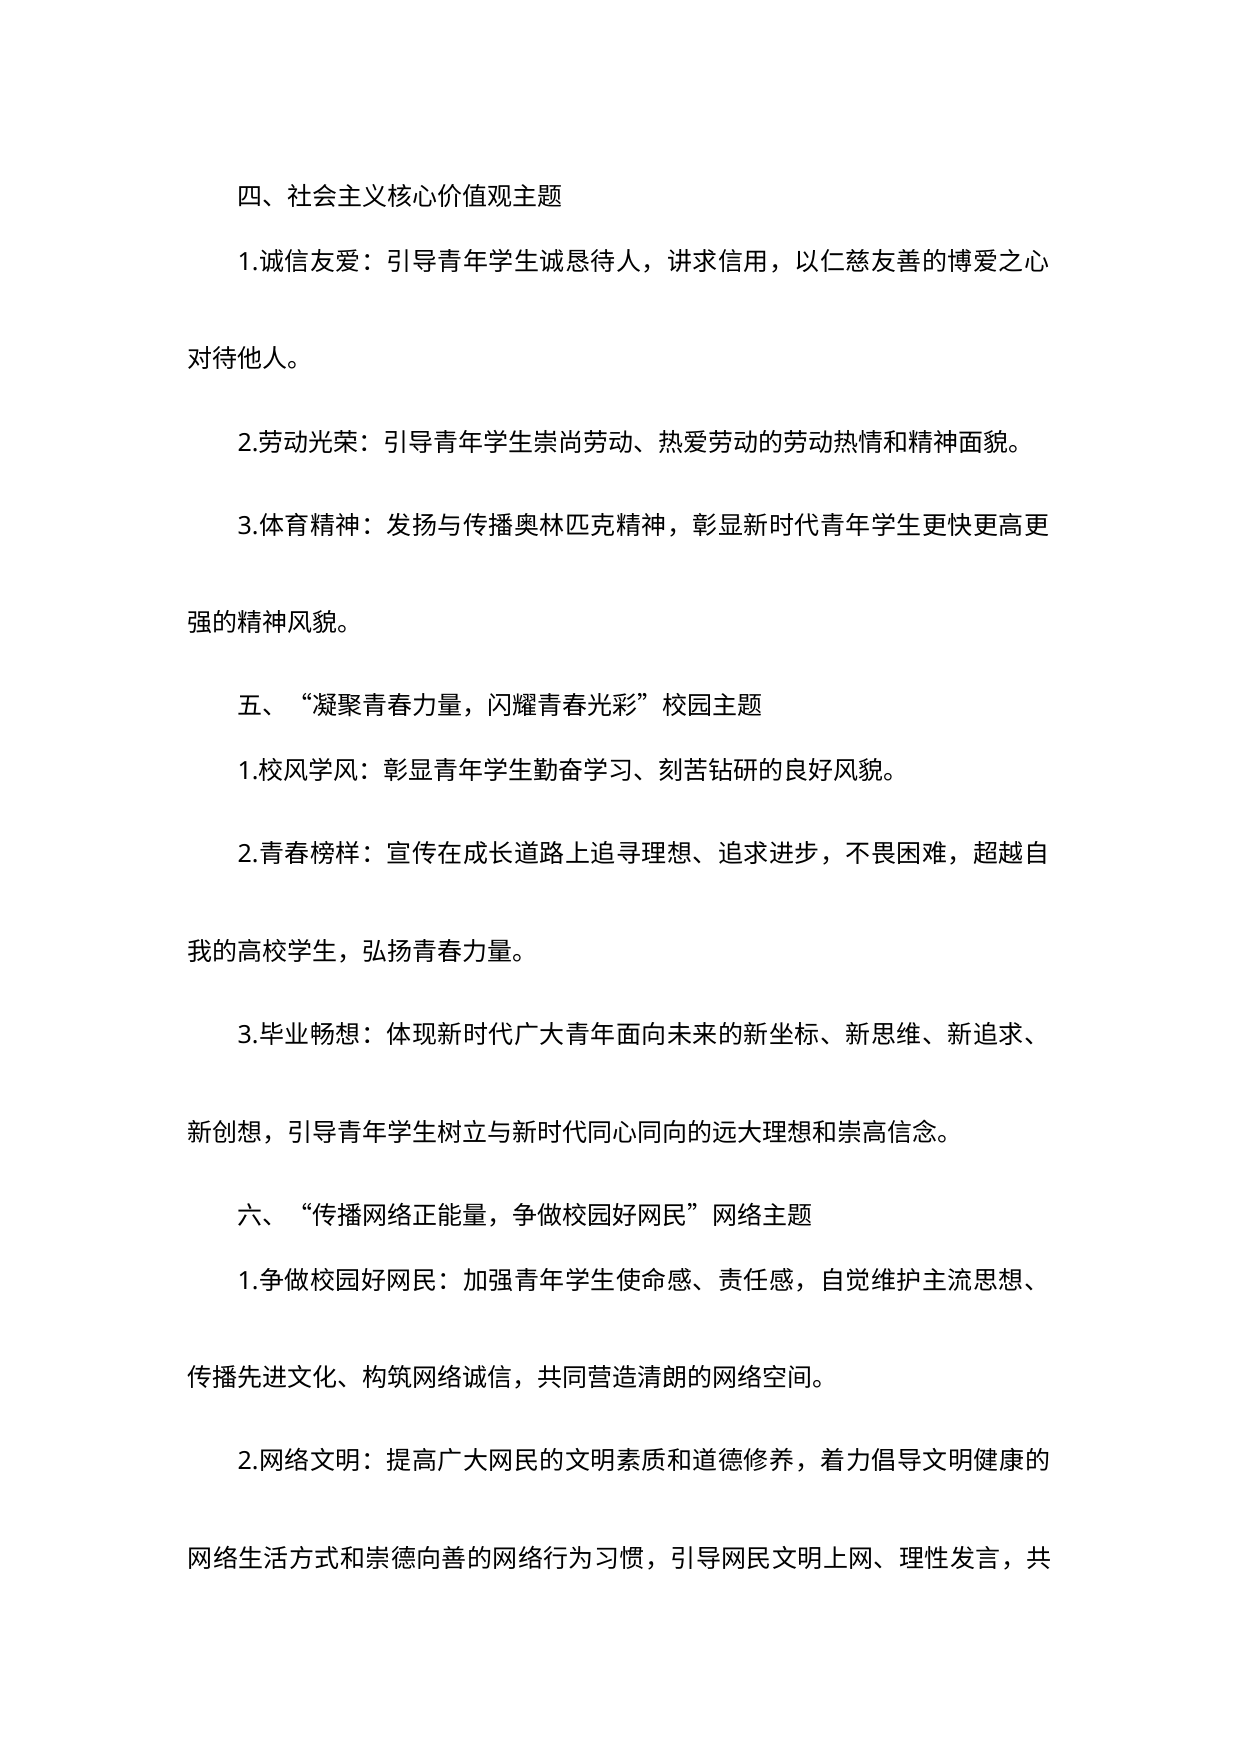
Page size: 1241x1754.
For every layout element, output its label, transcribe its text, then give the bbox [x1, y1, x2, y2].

text 四、社会主义核心价值观主题 [187, 162, 1053, 227]
text 3.毕业畅想：体现新时代广大青年面向未来的新坐标、新思维、新追求、新创想，引导青年学生树立与新时代同心同向的远大理想和崇高信念。 [187, 1000, 1053, 1163]
text 2.劳动光荣：引导青年学生崇尚劳动、热爱劳动的劳动热情和精神面貌。 [187, 408, 1053, 473]
text 2.青春榜样：宣传在成长道路上追寻理想、追求进步，不畏困难，超越自我的高校学生，弘扬青春力量。 [187, 819, 1053, 982]
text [187, 1426, 1053, 1589]
text 五、“凝聚青春力量，闪耀青春光彩”校园主题 [187, 671, 1053, 736]
text 1.校风学风：彰显青年学生勤奋学习、刻苦钻研的良好风貌。 [187, 736, 1053, 801]
text 3.体育精神：发扬与传播奥林匹克精神，彰显新时代青年学生更快更高更强的精神风貌。 [187, 491, 1053, 653]
text 六、“传播网络正能量，争做校园好网民”网络主题 [187, 1181, 1053, 1246]
text 1.争做校园好网民：加强青年学生使命感、责任感，自觉维护主流思想、传播先进文化、构筑网络诚信，共同营造清朗的网络空间。 [187, 1246, 1053, 1408]
text 1.诚信友爱：引导青年学生诚恳待人，讲求信用，以仁慈友善的博爱之心对待他人。 [187, 227, 1053, 389]
